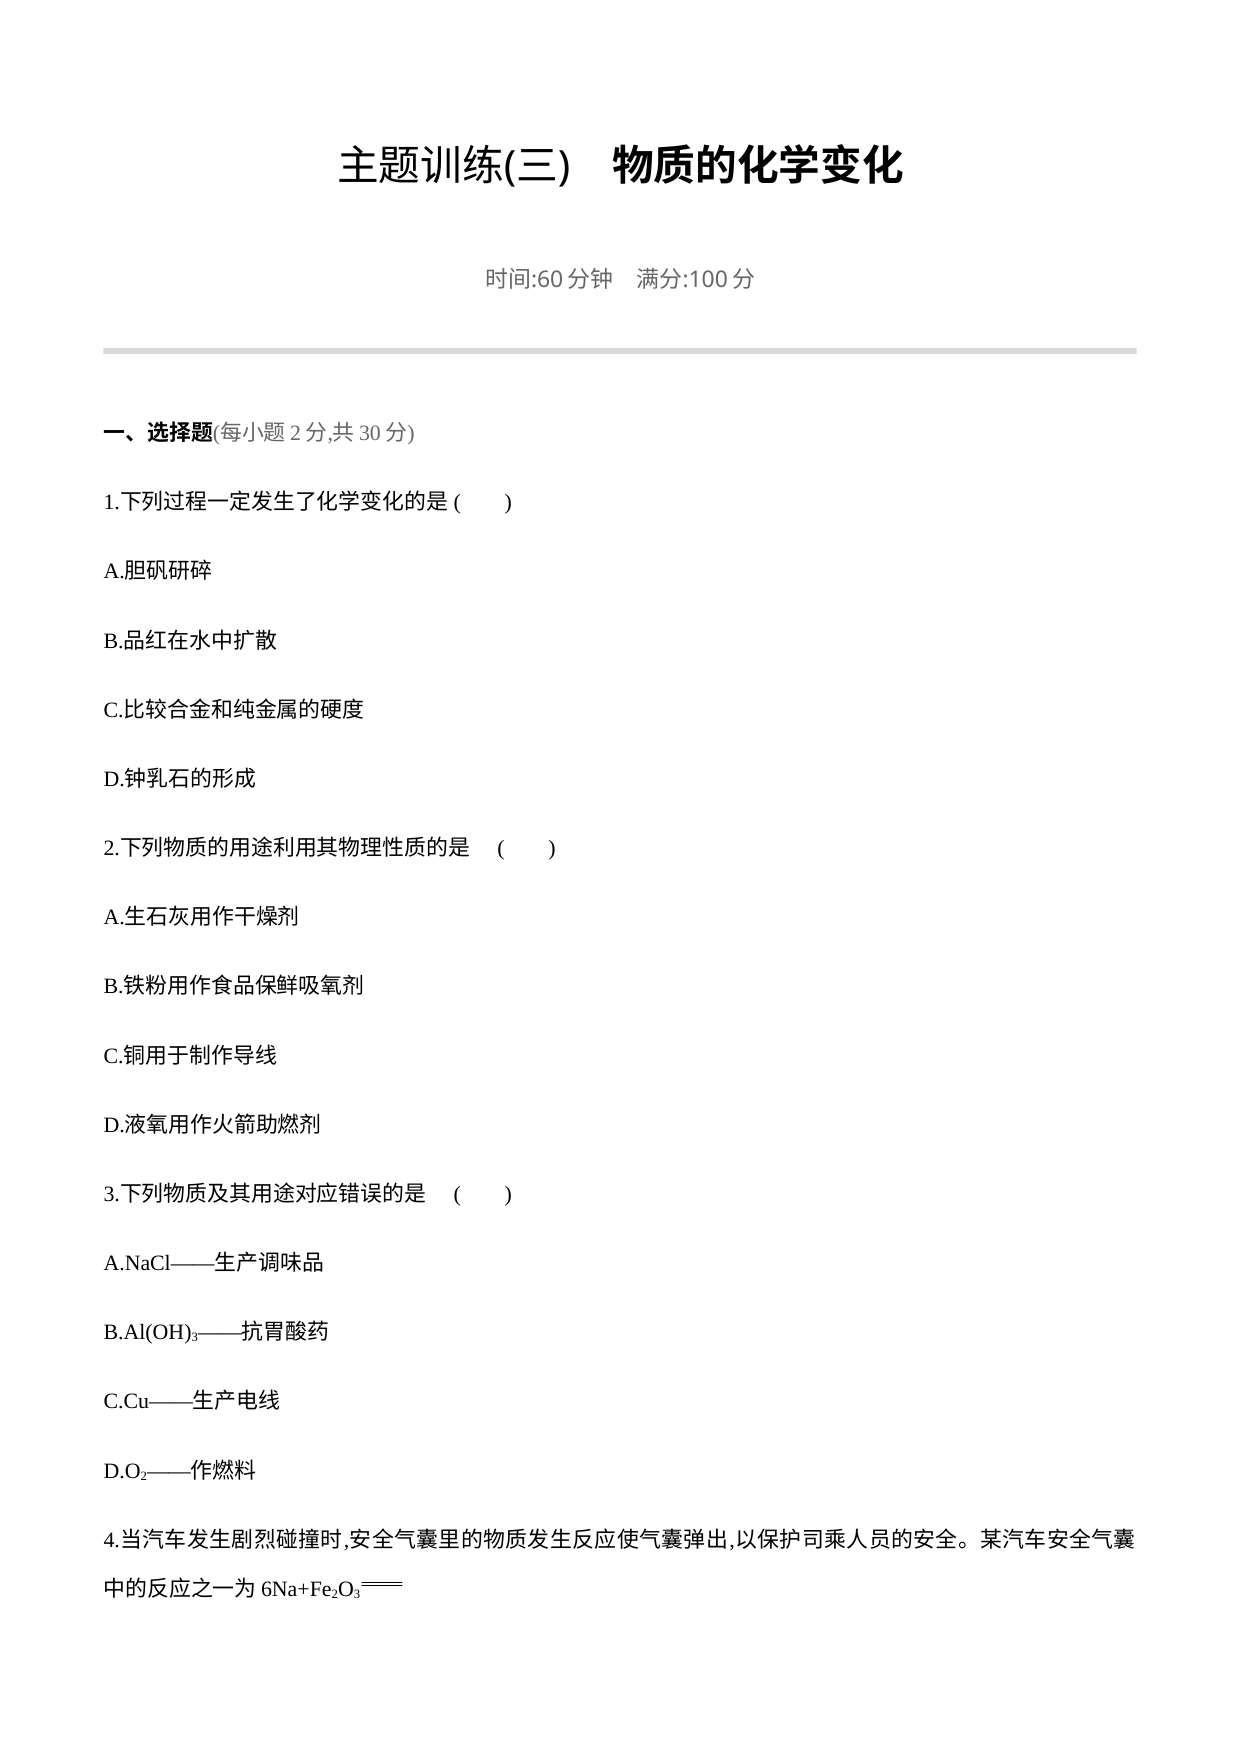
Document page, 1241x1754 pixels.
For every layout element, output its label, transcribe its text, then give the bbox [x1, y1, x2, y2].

text C.铜用于制作导线 [103, 1037, 1137, 1070]
text D.钟乳石的形成 [103, 761, 1137, 793]
text 4.当汽车发生剧烈碰撞时,安全气囊里的物质发生反应使气囊弹出,以保护司乘人员的安全。某汽车安全气囊中的反应之一为6Na+Fe2O3 [103, 1521, 1137, 1603]
text 一、选择题(每小题2分,共30分) [103, 415, 1137, 447]
text 主题训练(三) 物质的化学变化 [103, 129, 1137, 194]
picture [360, 1572, 403, 1596]
text 1.下列过程一定发生了化学变化的是 ( ) [103, 484, 1137, 516]
text A.生石灰用作干燥剂 [103, 899, 1137, 931]
text 3.下列物质及其用途对应错误的是 ( ) [103, 1176, 1137, 1208]
text D.液氧用作火箭助燃剂 [103, 1106, 1137, 1139]
text C.比较合金和纯金属的硬度 [103, 691, 1137, 724]
text D.O2——作燃料 [103, 1452, 1137, 1485]
picture [103, 348, 1137, 354]
text A.胆矾研碎 [103, 553, 1137, 586]
text A.NaCl——生产调味品 [103, 1245, 1137, 1277]
text B.Al(OH)3——抗胃酸药 [103, 1314, 1137, 1346]
text B.品红在水中扩散 [103, 622, 1137, 655]
text C.Cu——生产电线 [103, 1383, 1137, 1416]
text B.铁粉用作食品保鲜吸氧剂 [103, 968, 1137, 1001]
text 时间:60分钟 满分:100分 [103, 246, 1137, 311]
text 2.下列物质的用途利用其物理性质的是 ( ) [103, 830, 1137, 862]
